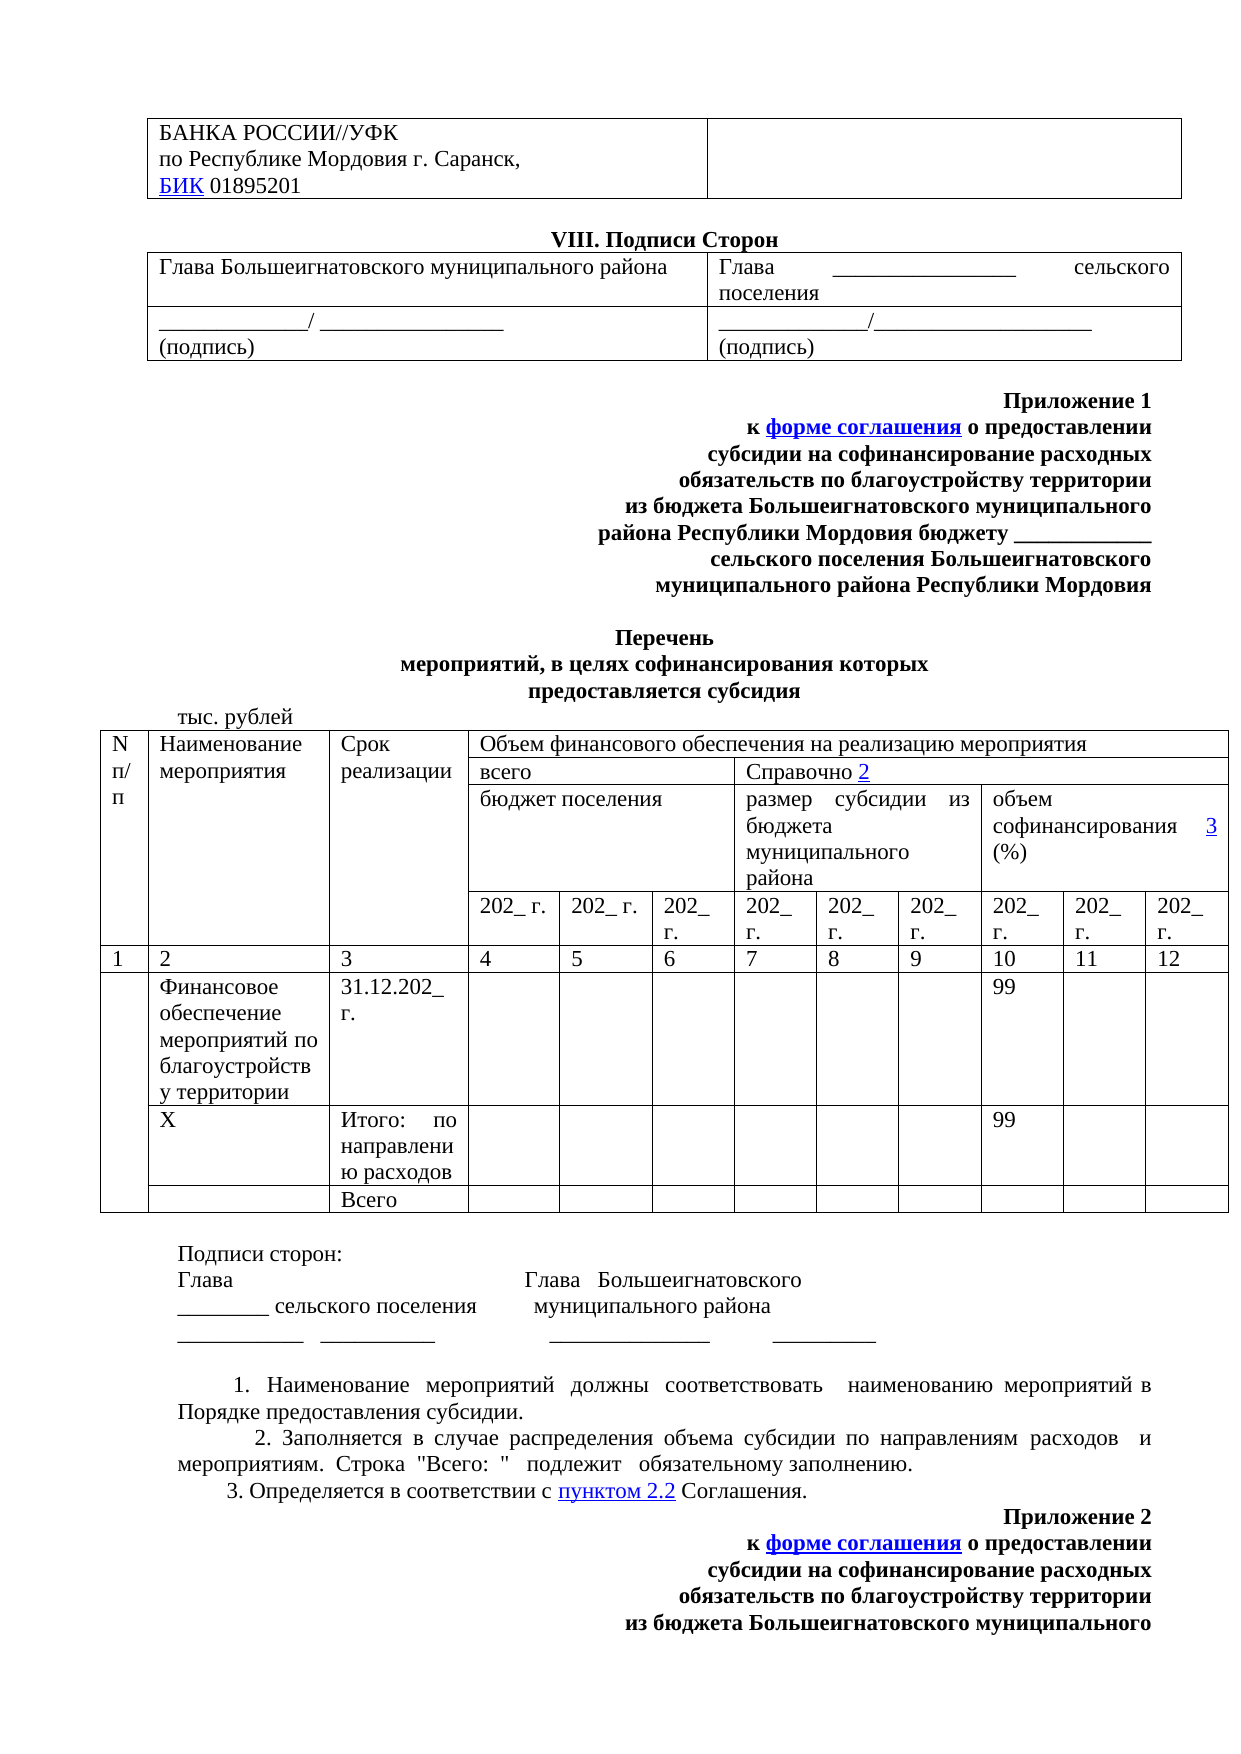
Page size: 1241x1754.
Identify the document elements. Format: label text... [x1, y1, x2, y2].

table_header Наименование мероприятия [149, 731, 329, 944]
table_cell Всего [330, 1186, 468, 1212]
table_cell 99 [982, 973, 1063, 1105]
table_cell [1146, 973, 1228, 1105]
table_header Объем финансового обеспечения на реализацию мероприятия [469, 731, 1228, 757]
table_cell [653, 1186, 734, 1212]
table_cell 202_ г. [653, 892, 734, 944]
table_cell [817, 1106, 898, 1185]
text Приложение 1 к форме соглашения о предоставлении субсидии на софинансирование расходных обязательств по благоустройству территории из бюджета Большеигнатовского муниципального района Республики Мордовия бюджету ____________ сельского поселения Большеигнатовского [177, 387, 1152, 571]
table_cell 2 [149, 946, 329, 972]
table_cell Справочно 2 [735, 758, 1228, 784]
table_cell [653, 973, 734, 1105]
table_cell всего [469, 758, 734, 784]
table_cell [817, 973, 898, 1105]
table_cell [735, 1106, 816, 1185]
table_cell 7 [735, 946, 816, 972]
table_cell [899, 1186, 981, 1212]
table_cell Финансовое обеспечение мероприятий по благоустройству территории [149, 973, 329, 1105]
table_cell размер субсидии из бюджета муниципального района [735, 785, 981, 891]
table_cell 4 [469, 946, 559, 972]
table_cell 202_ г. [560, 892, 652, 944]
table_cell [1146, 1106, 1228, 1185]
table_cell [899, 973, 981, 1105]
table_cell [1064, 1186, 1145, 1212]
table_cell [469, 973, 559, 1105]
table_cell 12 [1146, 946, 1228, 972]
table_cell [560, 1186, 652, 1212]
table_cell 31.12.202_ г. [330, 973, 468, 1105]
table_header Глава ________________ сельского поселения [708, 253, 1181, 306]
text Глава Глава Большеигнатовского [177, 1266, 1152, 1292]
table_cell [817, 1186, 898, 1212]
table_cell _____________/ ________________ (подпись) [148, 307, 707, 359]
table_cell 5 [560, 946, 652, 972]
table_cell [735, 973, 816, 1105]
table_cell 6 [653, 946, 734, 972]
text 3. Определяется в соответствии с пунктом 2.2 Соглашения. [177, 1477, 1152, 1503]
table_cell [560, 1106, 652, 1185]
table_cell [148, 119, 707, 198]
text Перечень [177, 624, 1152, 650]
text 1. Наименование мероприятий должны соответствовать наименованию мероприятий в Порядке предоставления субсидии. [177, 1371, 1152, 1424]
table_cell _____________/___________________ (подпись) [708, 307, 1181, 359]
text мероприятий, в целях софинансирования которых [177, 650, 1152, 677]
table_cell 11 [1064, 946, 1145, 972]
text Подписи сторон: [177, 1239, 1152, 1266]
table_header N п/п [101, 731, 148, 944]
text муниципального района Республики Мордовия [177, 571, 1152, 598]
table_cell [982, 1186, 1063, 1212]
table_cell [653, 1106, 734, 1185]
table_cell объем софинансирования 3 (%) [982, 785, 1228, 891]
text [177, 1503, 1152, 1635]
table_cell Итого: по направлению расходов [330, 1106, 468, 1185]
table_cell [708, 119, 1181, 198]
table_cell [560, 973, 652, 1105]
table_cell [469, 1186, 559, 1212]
table_cell [899, 1106, 981, 1185]
table_header Срок реализации [330, 731, 468, 944]
table_cell [149, 1186, 329, 1212]
table_cell 99 [982, 1106, 1063, 1185]
table_cell [1064, 1106, 1145, 1185]
table_cell бюджет поселения [469, 785, 734, 891]
table_cell [101, 973, 148, 1212]
table_cell 202_ г. [817, 892, 898, 944]
text ___________ __________ ______________ _________ [177, 1319, 1152, 1345]
text ________ сельского поселения муниципального района [177, 1292, 1152, 1319]
table_header Глава Большеигнатовского муниципального района [148, 253, 707, 306]
table_cell 202_ г. [735, 892, 816, 944]
table_cell [1146, 1186, 1228, 1212]
table_cell X [149, 1106, 329, 1185]
text 2. Заполняется в случае распределения объема субсидии по направлениям расходов и мероприятиям. Строка "Всего: " подлежит обязательному заполнению. [177, 1424, 1152, 1477]
table_cell [735, 1186, 816, 1212]
table_cell 202_ г. [469, 892, 559, 944]
table_cell 202_ г. [899, 892, 981, 944]
text VIII. Подписи Сторон [177, 226, 1152, 252]
table_cell [469, 1106, 559, 1185]
table_cell 202_ г. [1064, 892, 1145, 944]
table_cell 3 [330, 946, 468, 972]
text тыс. рублей [177, 703, 1152, 729]
table_cell 202_ г. [1146, 892, 1228, 944]
table_cell [1064, 973, 1145, 1105]
text предоставляется субсидия [177, 677, 1152, 703]
table_cell 9 [899, 946, 981, 972]
table_cell 10 [982, 946, 1063, 972]
table_cell 1 [101, 946, 148, 972]
table_cell 8 [817, 946, 898, 972]
table_cell 202_ г. [982, 892, 1063, 944]
